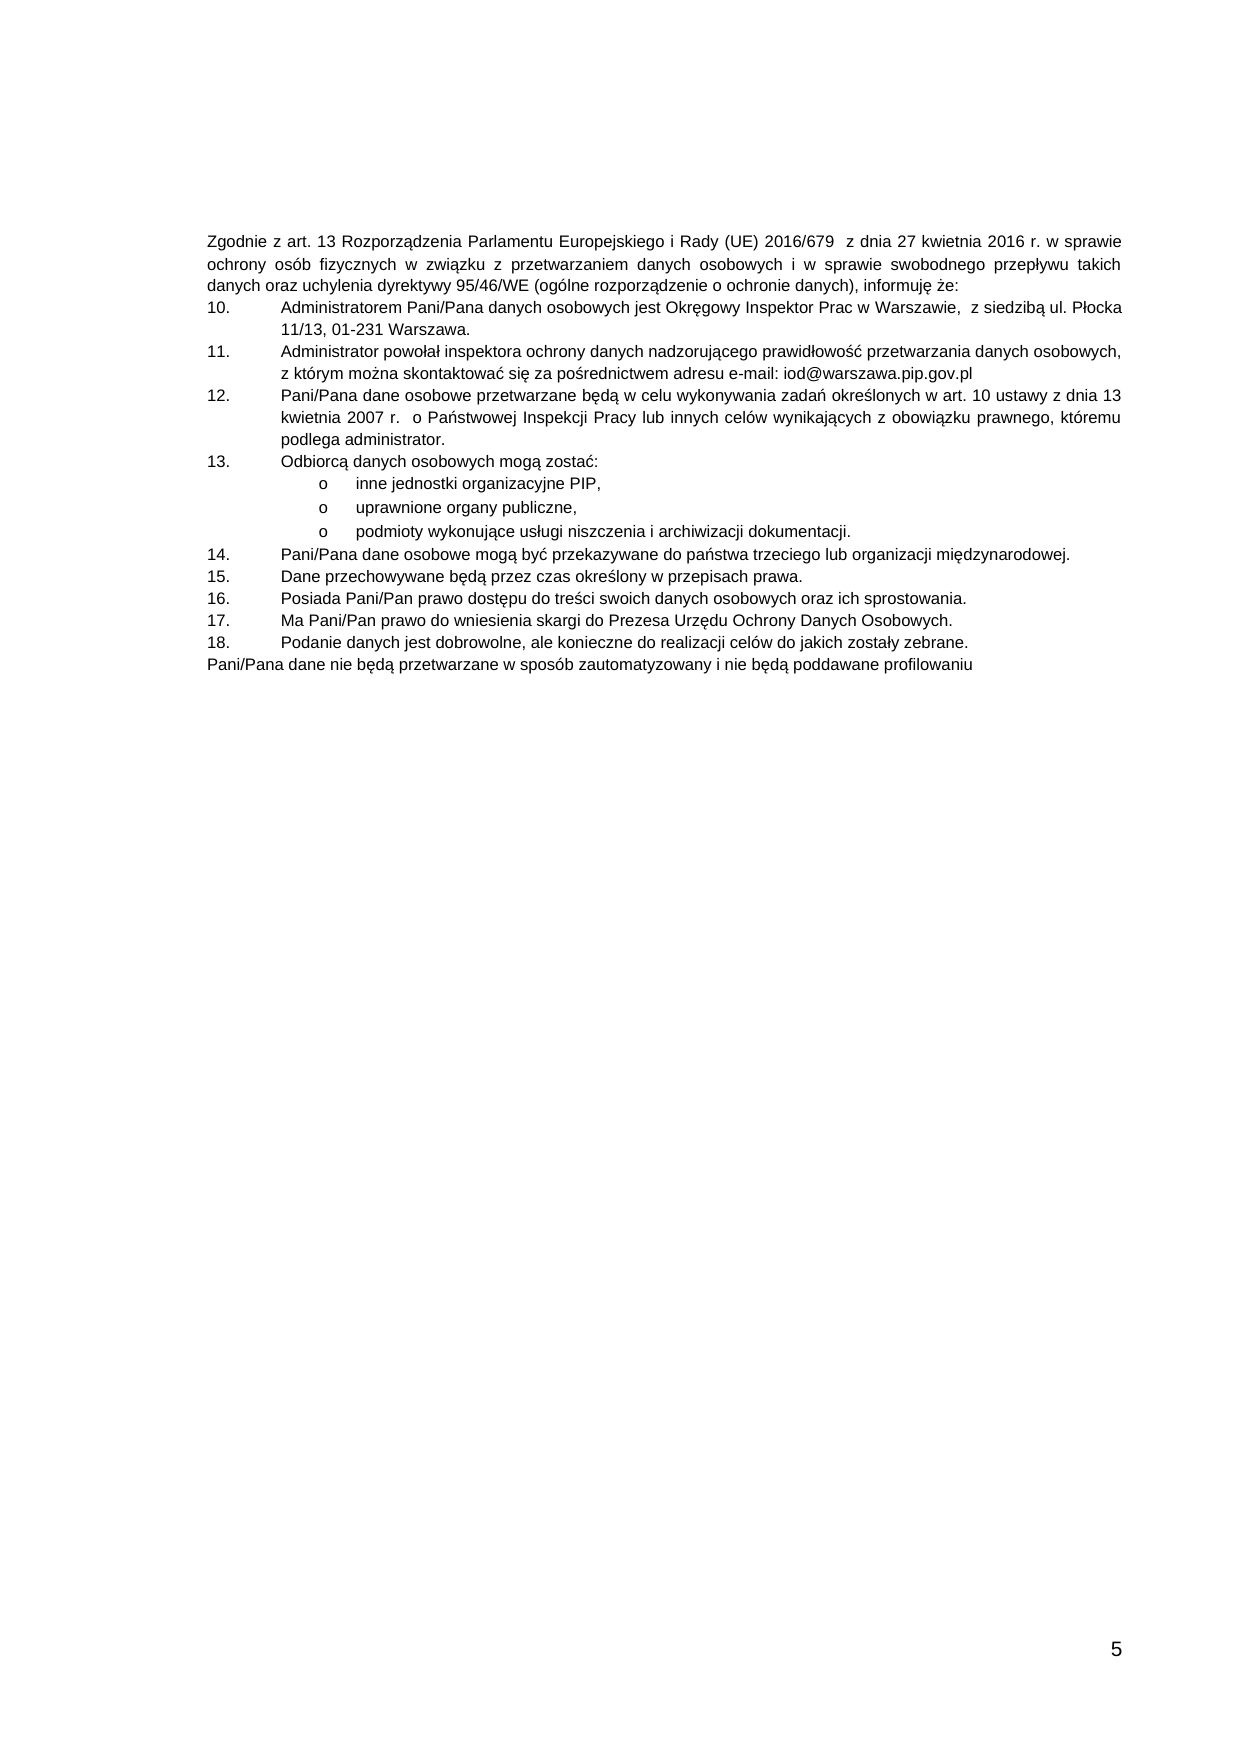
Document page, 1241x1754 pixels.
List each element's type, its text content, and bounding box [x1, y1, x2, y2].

list Odbiorcą danych osobowych mogą zostać: [207, 452, 1122, 471]
text Pani/Pana dane nie będą przetwarzane w sposób zautomatyzowany i nie będą poddawane profilowaniu [207, 655, 1122, 674]
text Zgodnie z art. 13 Rozporządzenia Parlamentu Europejskiego i Rady (UE) 2016/679 z dnia 27 kwietnia 2016 r. w sprawie ochrony osób fizycznych w związku z przetwarzaniem danych osobowych i w sprawie swobodnego przepływu takich danych oraz uchylenia dyrektywy 95/46/WE (ogólne rozporządzenie o ochronie danych), informuję że: [207, 232, 1122, 295]
list Administratorem Pani/Pana danych osobowych jest Okręgowy Inspektor Prac w Warszawie, z siedzibą ul. Płocka 11/13, 01-231 Warszawa. [207, 298, 1122, 339]
list Pani/Pana dane osobowe przetwarzane będą w celu wykonywania zadań określonych w art. 10 ustawy z dnia 13 kwietnia 2007 r. o Państwowej Inspekcji Pracy lub innych celów wynikających z obowiązku prawnego, któremu podlega administrator. [207, 386, 1122, 449]
list Ma Pani/Pan prawo do wniesienia skargi do Prezesa Urzędu Ochrony Danych Osobowych. [207, 611, 1122, 630]
list podmioty wykonujące usługi niszczenia i archiwizacji dokumentacji. [318, 521, 1122, 542]
list uprawnione organy publiczne, [318, 498, 1122, 518]
list Posiada Pani/Pan prawo dostępu do treści swoich danych osobowych oraz ich sprostowania. [207, 589, 1122, 608]
list inne jednostki organizacyjne PIP, [318, 474, 1122, 495]
list Podanie danych jest dobrowolne, ale konieczne do realizacji celów do jakich zostały zebrane. [207, 633, 1122, 652]
list Dane przechowywane będą przez czas określony w przepisach prawa. [207, 567, 1122, 586]
list Pani/Pana dane osobowe mogą być przekazywane do państwa trzeciego lub organizacji międzynarodowej. [207, 545, 1122, 564]
list Administrator powołał inspektora ochrony danych nadzorującego prawidłowość przetwarzania danych osobowych, z którym można skontaktować się za pośrednictwem adresu e-mail: iod@warszawa.pip.gov.pl [207, 342, 1122, 383]
